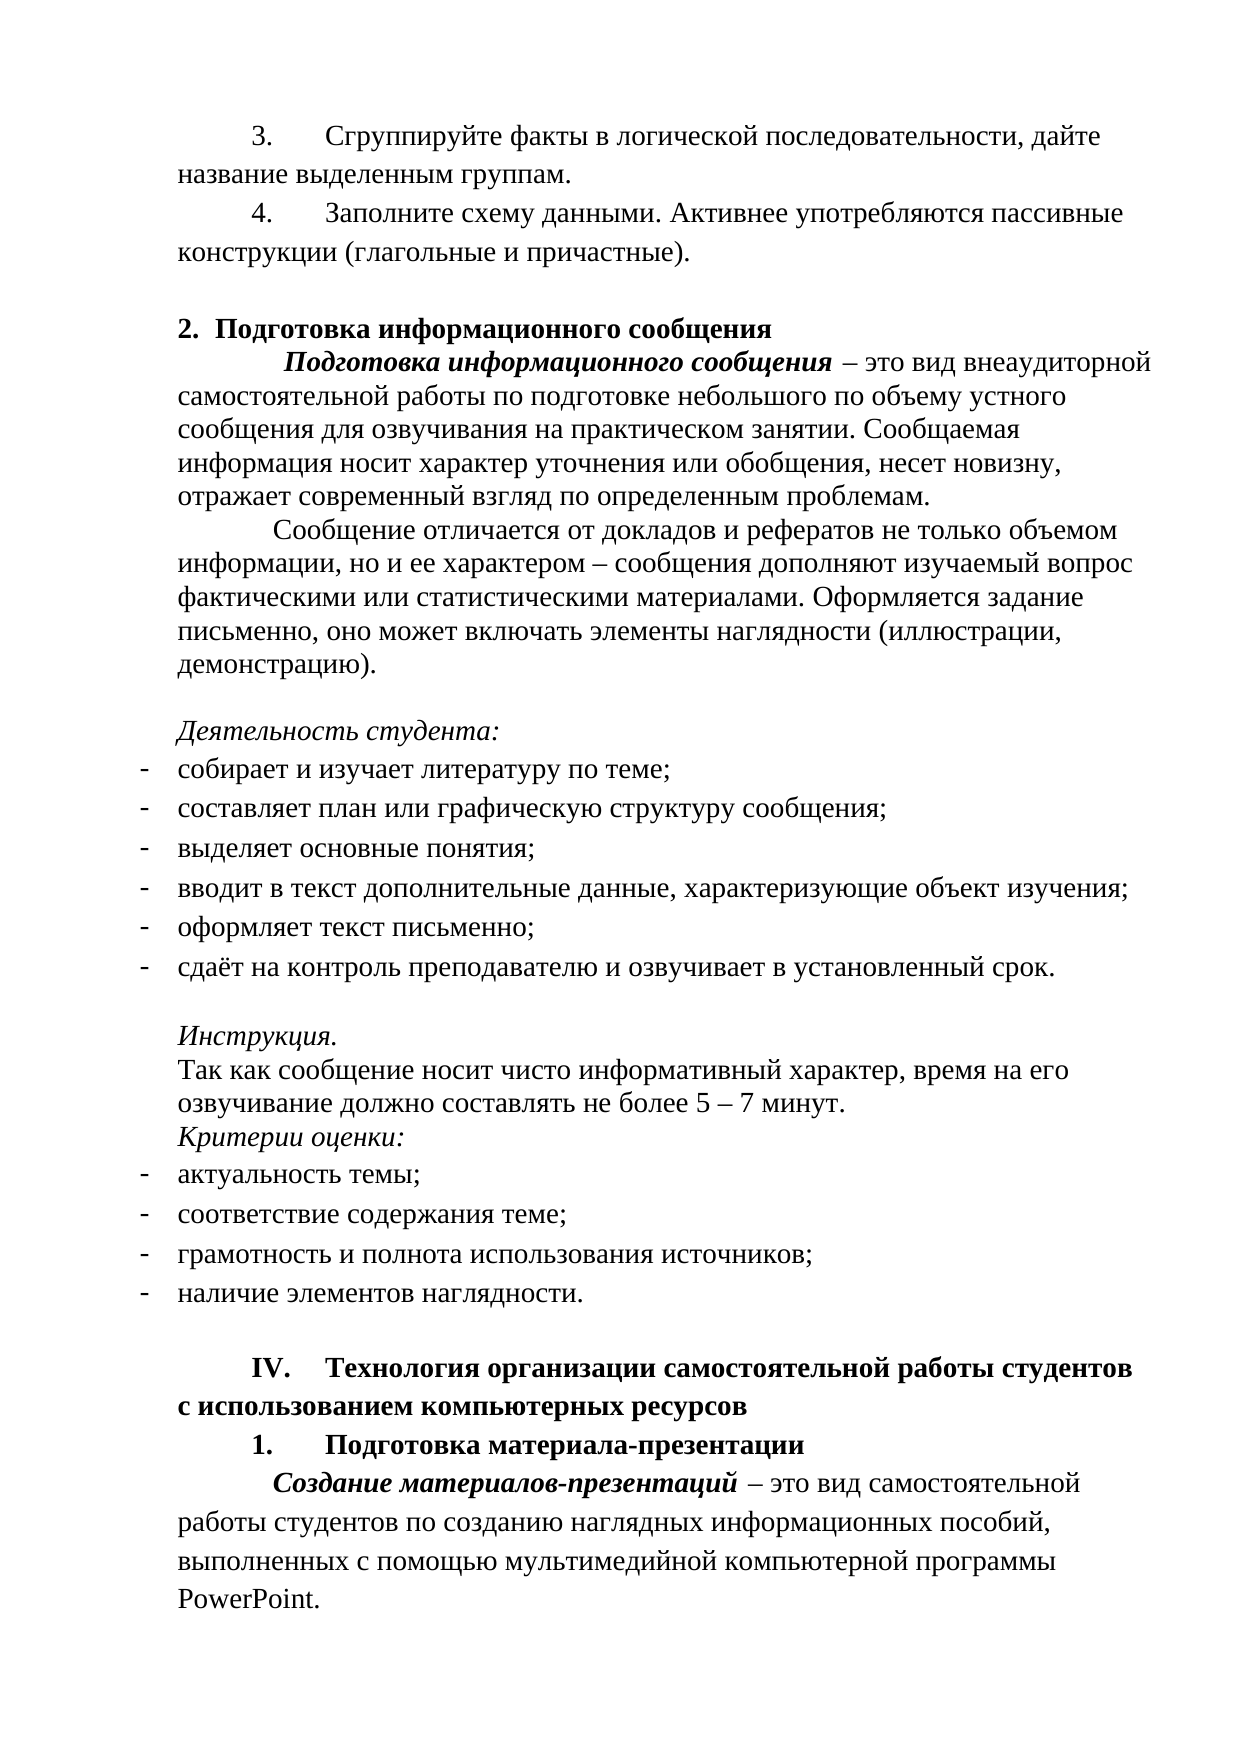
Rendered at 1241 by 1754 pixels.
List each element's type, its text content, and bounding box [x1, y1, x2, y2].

list оформляет текст письменно; [140, 906, 1152, 945]
text Инструкция. [177, 1018, 1152, 1052]
text Деятельность студента: [177, 713, 1152, 747]
list Подготовка материала-презентации [177, 1427, 1152, 1461]
text Подготовка информационного сообщения – это вид внеаудиторной самостоятельной работы по подготовке небольшого по объему устного сообщения для озвучивания на практическом занятии. Сообщаемая информация носит характер уточнения или обобщения, несет новизну, отражает современный взгляд по определенным проблемам. [177, 344, 1152, 512]
list Технология организации самостоятельной работы студентов с использованием компьютерных ресурсов [177, 1350, 1152, 1422]
list наличие элементов наглядности. [140, 1272, 1152, 1311]
list собирает и изучает литературу по теме; [140, 747, 1152, 787]
list Сгруппируйте факты в логической последовательности, дайте название выделенным группам. [177, 118, 1152, 190]
list грамотность и полнота использования источников; [140, 1232, 1152, 1272]
list выделяет основные понятия; [140, 826, 1152, 866]
list составляет план или графическую структуру сообщения; [140, 787, 1152, 826]
list Подготовка информационного сообщения [177, 311, 1152, 344]
list соответствие содержания теме; [140, 1192, 1152, 1232]
list Заполните схему данными. Активнее употребляются пассивные конструкции (глагольные и причастные). [177, 195, 1152, 267]
text Критерии оценки: [177, 1119, 1152, 1153]
list вводит в текст дополнительные данные, характеризующие объект изучения; [140, 866, 1152, 906]
list сдаёт на контроль преподавателю и озвучивает в установленный срок. [140, 945, 1152, 985]
text Так как сообщение носит чисто информативный характер, время на его озвучивание должно составлять не более 5 – 7 минут. [177, 1052, 1152, 1119]
text Сообщение отличается от докладов и рефератов не только объемом информации, но и ее характером – сообщения дополняют изучаемый вопрос фактическими или статистическими материалами. Оформляется задание письменно, оно может включать элементы наглядности (иллюстрации, демонстрацию). [177, 512, 1152, 680]
list актуальность темы; [140, 1153, 1152, 1192]
text Создание материалов-презентаций – это вид самостоятельной работы студентов по созданию наглядных информационных пособий, выполненных с помощью мультимедийной компьютерной программы PowerPoint. [177, 1466, 1152, 1615]
